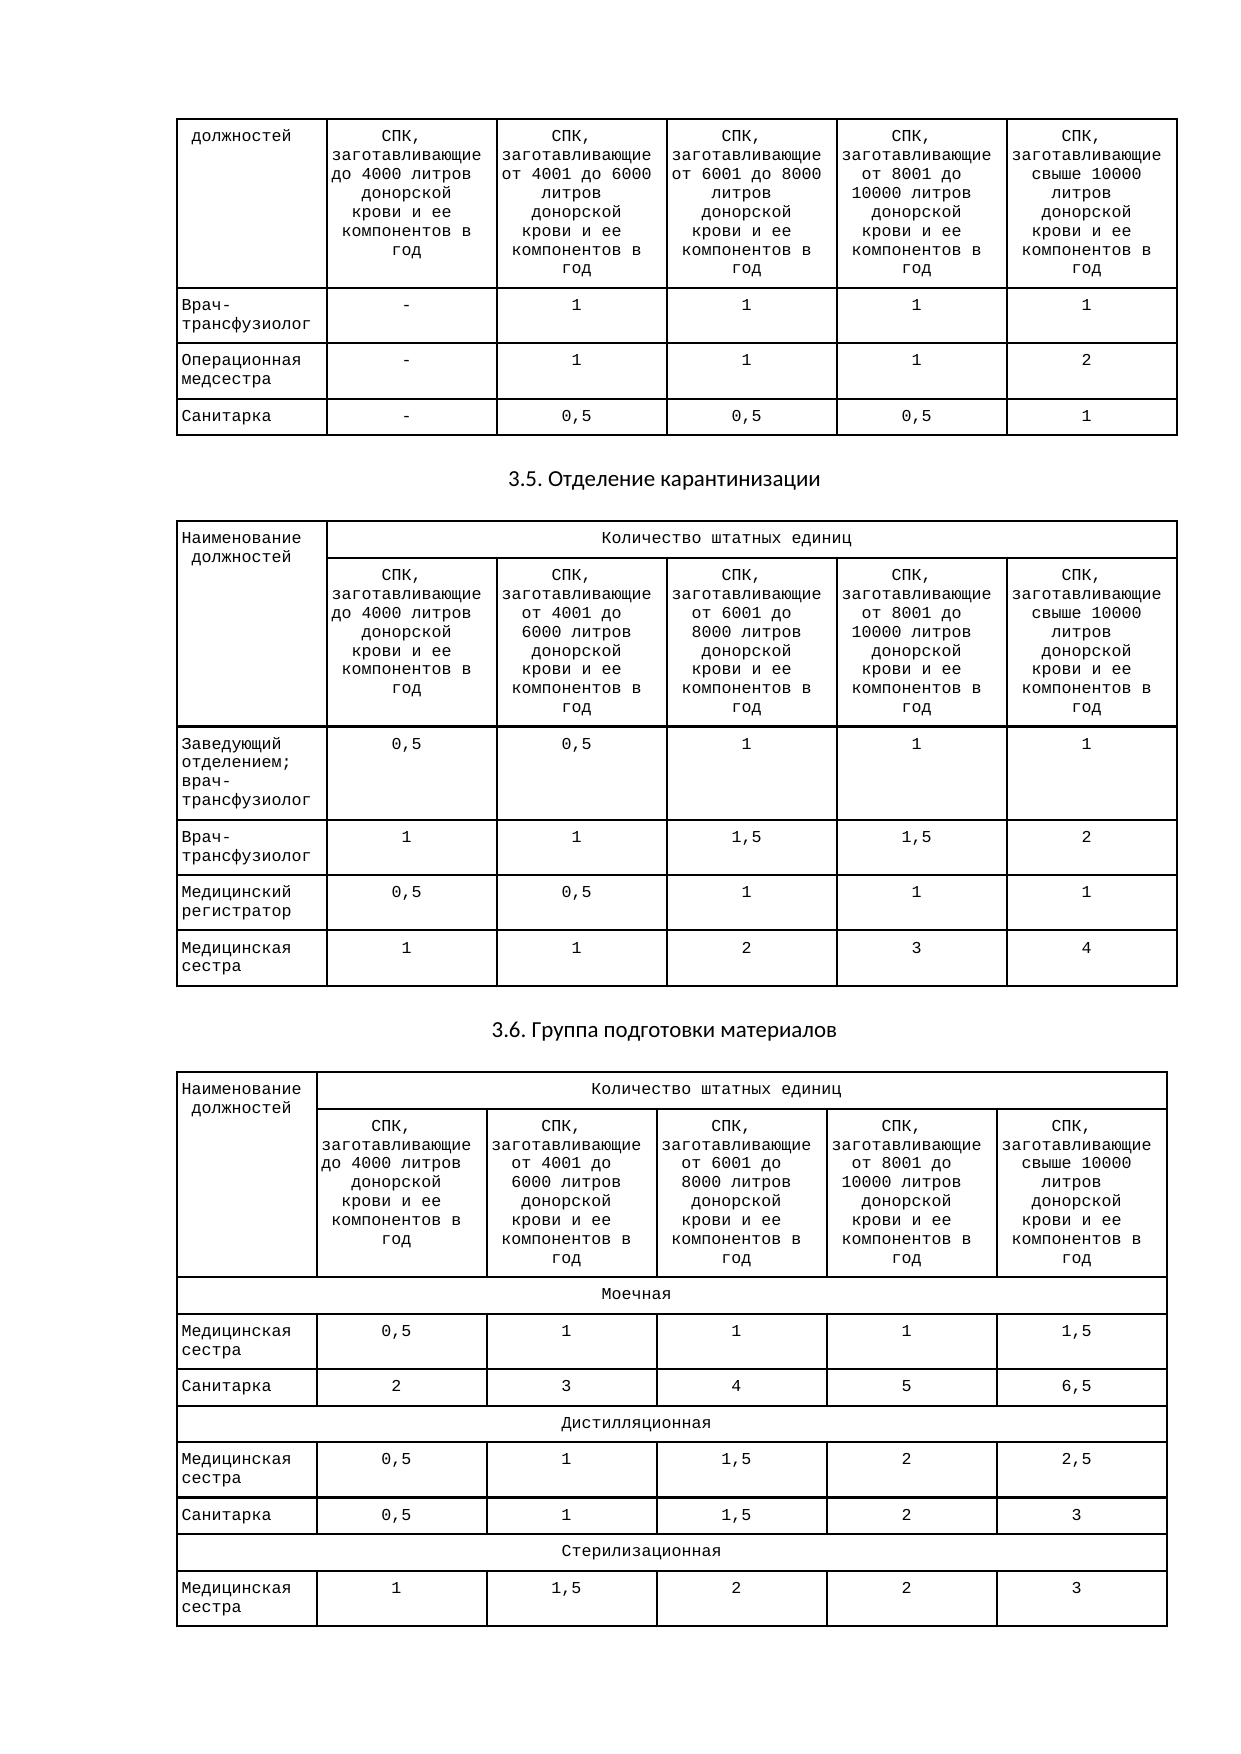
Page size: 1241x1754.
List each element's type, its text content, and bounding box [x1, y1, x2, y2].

table_cell 1 [488, 1499, 656, 1533]
table_cell Дистилляционная [178, 1407, 1166, 1441]
table_cell 1 [668, 344, 836, 397]
table_cell СПК, заготавливающие свыше 10000 литров донорской крови и ее компонентов в год [998, 1110, 1166, 1276]
table_cell 1 [1008, 728, 1176, 818]
table_cell Моечная [178, 1278, 1166, 1312]
table_cell 0,5 [498, 728, 666, 818]
table_cell 2 [658, 1572, 826, 1625]
table_cell 1 [668, 876, 836, 929]
table_cell 2 [668, 931, 836, 985]
table_header Наименование должностей [178, 1073, 316, 1276]
table_cell СПК, заготавливающие до 4000 литров донорской крови и ее компонентов в год [328, 559, 496, 725]
table_cell 1 [828, 1315, 996, 1368]
table_cell 0,5 [328, 876, 496, 929]
table_cell - [328, 400, 496, 434]
table_cell 1,5 [998, 1315, 1166, 1368]
table_cell СПК, заготавливающие до 4000 литров донорской крови и ее компонентов в год [318, 1110, 486, 1276]
table_cell 1 [668, 728, 836, 818]
table_cell 1 [1008, 289, 1176, 342]
table_cell 0,5 [498, 876, 666, 929]
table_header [178, 120, 326, 287]
table_cell СПК, заготавливающие от 6001 до 8000 литров донорской крови и ее компонентов в год [658, 1110, 826, 1276]
table_cell Врач- трансфузиолог [178, 821, 326, 874]
table_cell 0,5 [318, 1315, 486, 1368]
table_cell СПК, заготавливающие от 8001 до 10000 литров донорской крови и ее компонентов в год [838, 559, 1006, 725]
table_cell 0,5 [838, 400, 1006, 434]
table_cell 1,5 [658, 1499, 826, 1533]
table_cell 1,5 [668, 821, 836, 874]
table_cell 1 [838, 728, 1006, 818]
table_cell Врач- трансфузиолог [178, 289, 326, 342]
table_cell СПК, заготавливающие от 4001 до 6000 литров донорской крови и ее компонентов в год [488, 1110, 656, 1276]
table_cell 3 [998, 1499, 1166, 1533]
table_cell 1 [668, 289, 836, 342]
table_cell 4 [658, 1370, 826, 1404]
table_header Количество штатных единиц [328, 522, 1176, 557]
table_cell 1 [658, 1315, 826, 1368]
table_cell - [328, 344, 496, 397]
table_cell Операционная медсестра [178, 344, 326, 397]
table_cell 2 [828, 1443, 996, 1496]
table_cell 1 [498, 344, 666, 397]
table_cell 2 [828, 1572, 996, 1625]
table_cell СПК, заготавливающие от 4001 до 6000 литров донорской крови и ее компонентов в год [498, 120, 666, 287]
table_cell СПК, заготавливающие от 4001 до 6000 литров донорской крови и ее компонентов в год [498, 559, 666, 725]
table_cell СПК, заготавливающие от 8001 до 10000 литров донорской крови и ее компонентов в год [828, 1110, 996, 1276]
table_cell 1 [838, 289, 1006, 342]
table_cell 3 [488, 1370, 656, 1404]
table_cell 2,5 [998, 1443, 1166, 1496]
table_cell 1 [1008, 400, 1176, 434]
table_cell Санитарка [178, 1370, 316, 1404]
table_cell 1,5 [838, 821, 1006, 874]
table_cell 0,5 [318, 1499, 486, 1533]
table_cell 0,5 [668, 400, 836, 434]
table_header Количество штатных единиц [318, 1073, 1166, 1107]
table_cell Медицинская сестра [178, 1315, 316, 1368]
table_cell 1 [838, 344, 1006, 397]
table_cell Санитарка [178, 400, 326, 434]
text 3.6. Группа подготовки материалов [177, 1015, 1152, 1043]
table_cell 6,5 [998, 1370, 1166, 1404]
table_cell Медицинская сестра [178, 1443, 316, 1496]
table_cell СПК, заготавливающие от 6001 до 8000 литров донорской крови и ее компонентов в год [668, 120, 836, 287]
table_cell СПК, заготавливающие свыше 10000 литров донорской крови и ее компонентов в год [1008, 120, 1176, 287]
table_header Наименование должностей [178, 522, 326, 725]
text 3.5. Отделение карантинизации [177, 464, 1152, 492]
table_cell 5 [828, 1370, 996, 1404]
table_cell 1 [488, 1315, 656, 1368]
table_cell Стерилизационная [178, 1535, 1166, 1569]
table_cell 0,5 [328, 728, 496, 818]
table_cell 1 [498, 821, 666, 874]
table_cell 1 [318, 1572, 486, 1625]
table_cell 1 [498, 931, 666, 985]
table_cell 4 [1008, 931, 1176, 985]
table_cell СПК, заготавливающие от 8001 до 10000 литров донорской крови и ее компонентов в год [838, 120, 1006, 287]
table_cell 3 [838, 931, 1006, 985]
table_cell 1,5 [658, 1443, 826, 1496]
table_cell 2 [828, 1499, 996, 1533]
table_cell Медицинский регистратор [178, 876, 326, 929]
table_cell 1 [838, 876, 1006, 929]
table_cell 1 [328, 931, 496, 985]
table_cell СПК, заготавливающие до 4000 литров донорской крови и ее компонентов в год [328, 120, 496, 287]
table_cell СПК, заготавливающие свыше 10000 литров донорской крови и ее компонентов в год [1008, 559, 1176, 725]
table_cell - [328, 289, 496, 342]
table_cell Медицинская сестра [178, 1572, 316, 1625]
table_cell 2 [1008, 821, 1176, 874]
table_cell СПК, заготавливающие от 6001 до 8000 литров донорской крови и ее компонентов в год [668, 559, 836, 725]
table_cell 1,5 [488, 1572, 656, 1625]
table_cell 0,5 [318, 1443, 486, 1496]
table_cell 1 [488, 1443, 656, 1496]
table_cell Санитарка [178, 1499, 316, 1533]
table_cell 0,5 [498, 400, 666, 434]
table_cell 2 [318, 1370, 486, 1404]
table_cell Заведующий отделением; врач- трансфузиолог [178, 728, 326, 818]
table_cell Медицинская сестра [178, 931, 326, 985]
table_cell 1 [1008, 876, 1176, 929]
table_cell 1 [328, 821, 496, 874]
table_cell 3 [998, 1572, 1166, 1625]
table_cell 2 [1008, 344, 1176, 397]
table_cell 1 [498, 289, 666, 342]
